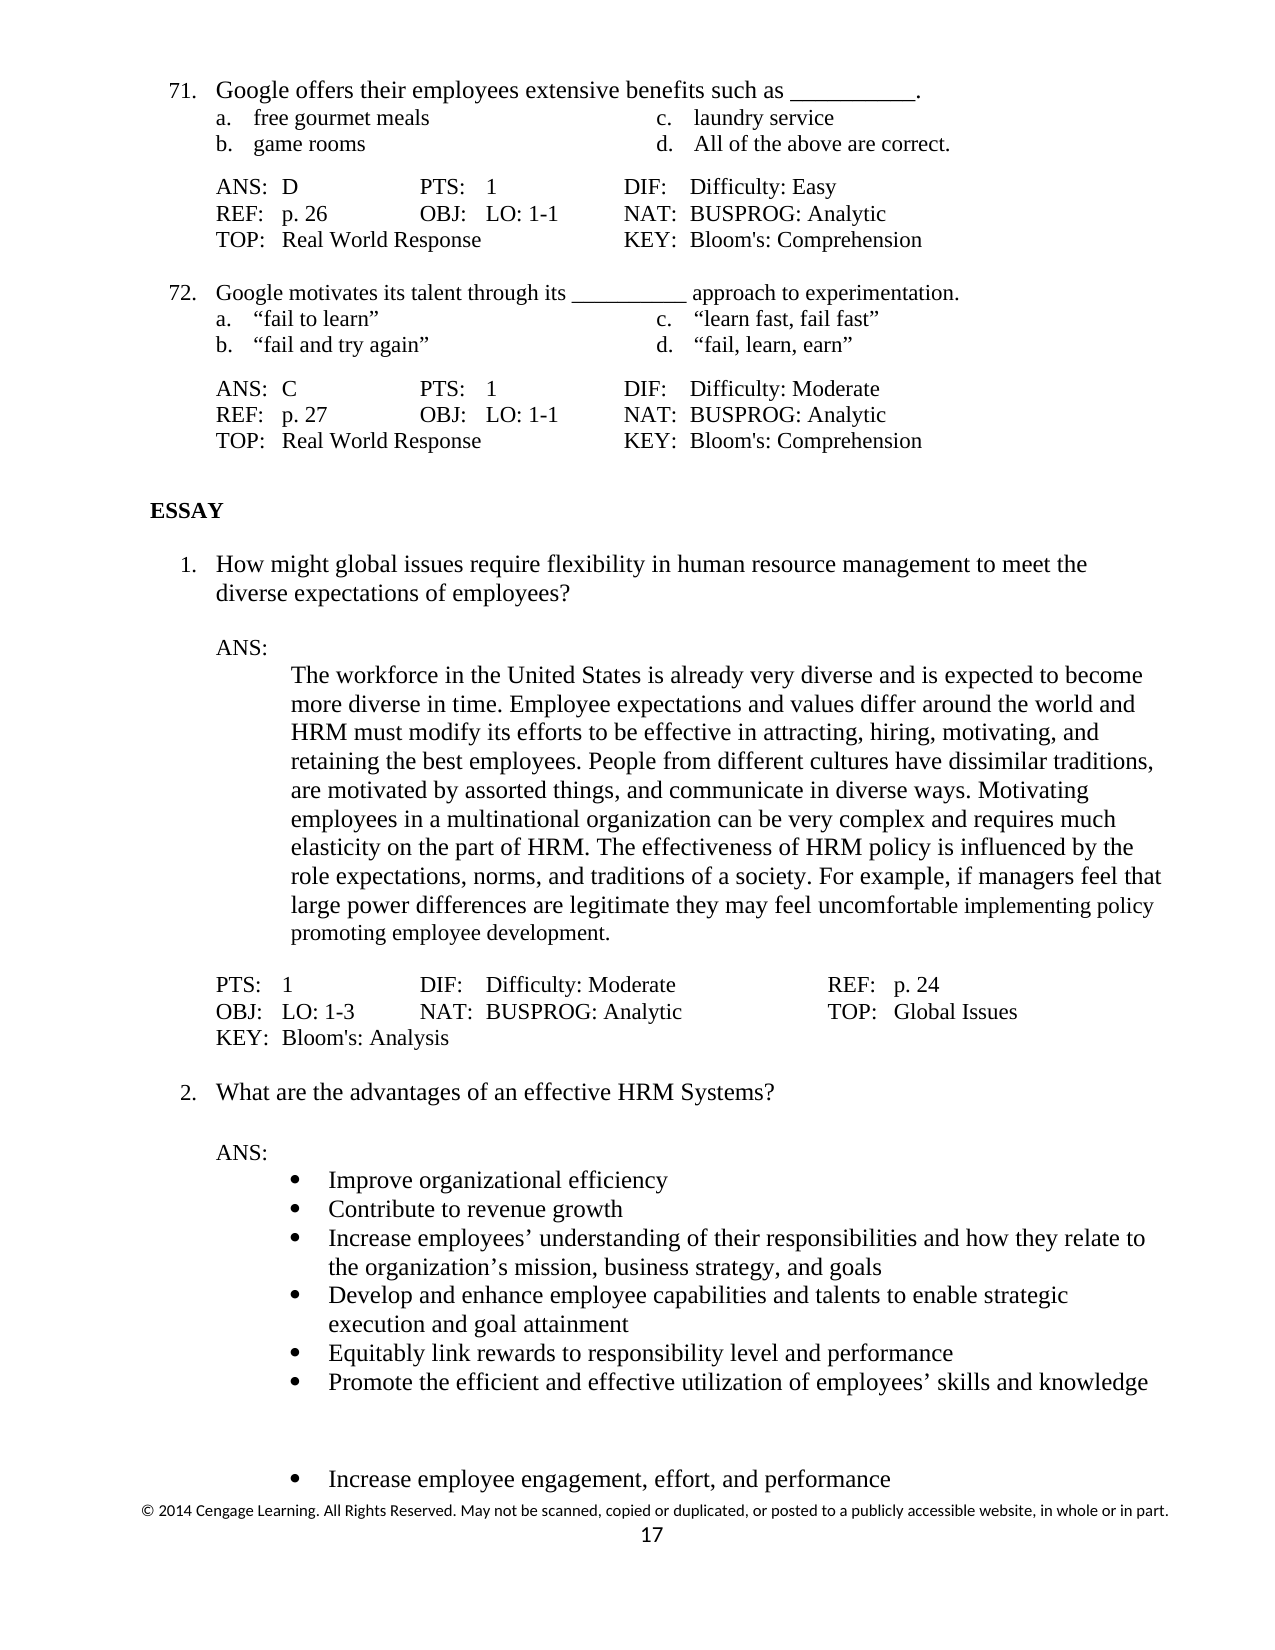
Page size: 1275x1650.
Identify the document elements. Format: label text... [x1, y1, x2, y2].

text  Increase employees’ understanding of their responsibilities and how they relate to the organization’s mission, business strategy, and goals [291, 1223, 1162, 1281]
text diverse expectations of employees? [216, 578, 1162, 607]
table_header “learn fast, fail fast” [689, 305, 1092, 331]
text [216, 226, 1162, 252]
text ESSAY [150, 497, 1162, 523]
table_cell All of the above are correct. [689, 130, 1092, 156]
table_cell d. [652, 130, 689, 156]
table_header laundry service [689, 104, 1092, 130]
table_cell “fail and try again” [249, 331, 652, 358]
text  Equitably link rewards to responsibility level and performance [291, 1338, 1162, 1367]
text 71. Google offers their employees extensive benefits such as __________. [150, 75, 1162, 104]
text ANS: D PTS: 1 DIF: Difficulty: Easy [216, 173, 1162, 200]
table_header c. [652, 104, 689, 130]
text The workforce in the United States is already very diverse and is expected to become more diverse in time. Employee expectations and values differ around the world and HRM must modify its efforts to be effective in attracting, hiring, motivating, and retaining the best employees. People from different cultures have dissimilar traditions, are motivated by assorted things, and communicate in diverse ways. Motivating employees in a multinational organization can be very complex and requires much elasticity on the part of HRM. The effectiveness of HRM policy is influenced by the role expectations, norms, and traditions of a society. For example, if managers feel that large power differences are legitimate they may feel uncomfortable implementing policy promoting employee development. [291, 660, 1162, 945]
text ANS: [216, 1139, 1162, 1166]
text PTS: 1 DIF: Difficulty: Moderate REF: p. 24 [216, 971, 1162, 998]
text  Increase employee engagement, effort, and performance [291, 1464, 1162, 1492]
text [216, 200, 1162, 226]
text ANS: C PTS: 1 DIF: Difficulty: Moderate [216, 375, 1162, 401]
text KEY: Bloom's: Analysis [216, 1024, 1162, 1051]
table_cell b. [211, 331, 248, 358]
text  Contribute to revenue growth [291, 1194, 1162, 1223]
text 72. Google motivates its talent through its __________ approach to experimentation. [150, 279, 1162, 305]
table_header “fail to learn” [249, 305, 652, 331]
table_header c. [652, 305, 689, 331]
text 2. What are the advantages of an effective HRM Systems? [150, 1077, 1162, 1106]
table_cell d. [652, 331, 689, 358]
text OBJ: LO: 1-3 NAT: BUSPROG: Analytic TOP: Global Issues [216, 998, 1162, 1024]
table_cell b. [211, 130, 248, 156]
text  Promote the efficient and effective utilization of employees’ skills and knowledge [291, 1367, 1162, 1396]
table_header a. [211, 104, 248, 130]
text 1. How might global issues require flexibility in human resource management to meet the [150, 549, 1162, 578]
text  Improve organizational efficiency [291, 1166, 1162, 1194]
table_header free gourmet meals [249, 104, 652, 130]
table_header a. [211, 305, 248, 331]
text TOP: Real World Response KEY: Bloom's: Comprehension [216, 427, 1162, 454]
table_cell “fail, learn, earn” [689, 331, 1092, 358]
text  Develop and enhance employee capabilities and talents to enable strategic execution and goal attainment [291, 1281, 1162, 1338]
table_cell game rooms [249, 130, 652, 156]
text ANS: [216, 633, 1162, 660]
text REF: p. 27 OBJ: LO: 1-1 NAT: BUSPROG: Analytic [216, 401, 1162, 427]
